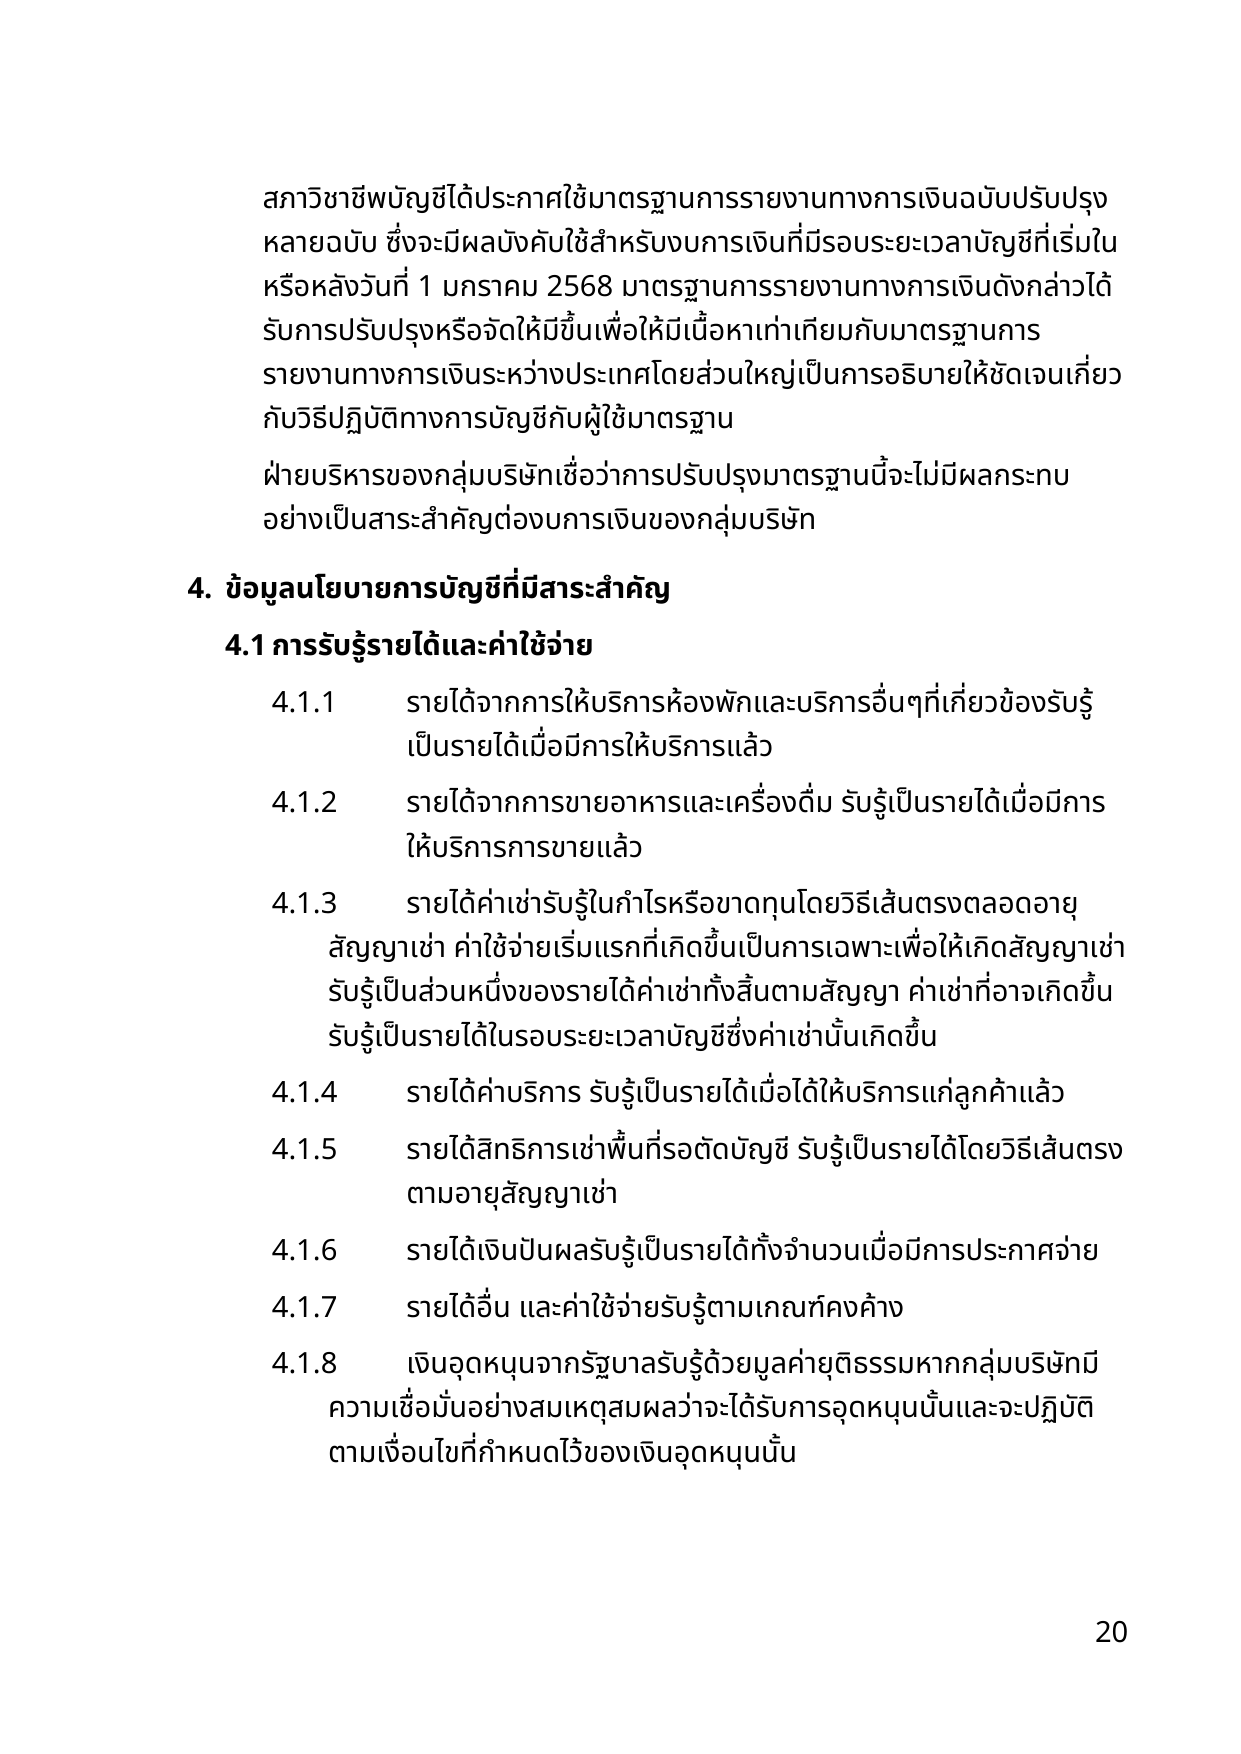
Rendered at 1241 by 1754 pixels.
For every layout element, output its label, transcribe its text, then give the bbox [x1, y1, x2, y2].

list รายได้ค่าเช่ารับรู้ในกำไรหรือขาดทุนโดยวิธีเส้นตรงตลอดอายุสัญญาเช่า ค่าใช้จ่ายเริ่มแรกที่เกิดขึ้นเป็นการเฉพาะเพื่อให้เกิดสัญญาเช่ารับรู้เป็นส่วนหนึ่งของรายได้ค่าเช่าทั้งสิ้นตามสัญญา ค่าเช่าที่อาจเกิดขึ้นรับรู้เป็นรายได้ในรอบระยะเวลาบัญชีซึ่งค่าเช่านั้นเกิดขึ้น [272, 883, 1128, 1059]
list รายได้จากการให้บริการห้องพักและบริการอื่นๆที่เกี่ยวข้องรับรู้เป็นรายได้เมื่อมีการให้บริการแล้ว [272, 681, 1128, 769]
text สภาวิชาชีพบัญชีได้ประกาศใช้มาตรฐานการรายงานทางการเงินฉบับปรับปรุงหลายฉบับ ซึ่งจะมีผลบังคับใช้สำหรับงบการเงินที่มีรอบระยะเวลาบัญชีที่เริ่มในหรือหลังวันที่ 1 มกราคม 2568 มาตรฐานการรายงานทางการเงินดังกล่าวได้รับการปรับปรุงหรือจัดให้มีขึ้นเพื่อให้มีเนื้อหาเท่าเทียมกับมาตรฐานการรายงานทางการเงินระหว่างประเทศโดยส่วนใหญ่เป็นการอธิบายให้ชัดเจนเกี่ยวกับวิธีปฏิบัติทางการบัญชีกับผู้ใช้มาตรฐาน [262, 177, 1128, 442]
list รายได้อื่น และค่าใช้จ่ายรับรู้ตามเกณฑ์คงค้าง [272, 1286, 1128, 1330]
list รายได้ค่าบริการ รับรู้เป็นรายได้เมื่อได้ให้บริการแก่ลูกค้าแล้ว [272, 1072, 1128, 1116]
text ฝ่ายบริหารของกลุ่มบริษัทเชื่อว่าการปรับปรุงมาตรฐานนี้จะไม่มีผลกระทบอย่างเป็นสาระสำคัญต่องบการเงินของกลุ่มบริษัท [262, 454, 1128, 542]
list ข้อมูลนโยบายการบัญชีที่มีสาระสำคัญ [187, 567, 1128, 612]
list รายได้เงินปันผลรับรู้เป็นรายได้ทั้งจำนวนเมื่อมีการประกาศจ่าย [272, 1229, 1128, 1273]
list รายได้สิทธิการเช่าพื้นที่รอตัดบัญชี รับรู้เป็นรายได้โดยวิธีเส้นตรงตามอายุสัญญาเช่า [272, 1128, 1128, 1217]
list เงินอุดหนุนจากรัฐบาลรับรู้ด้วยมูลค่ายุติธรรมหากกลุ่มบริษัทมีความเชื่อมั่นอย่างสมเหตุสมผลว่าจะได้รับการอุดหนุนนั้นและจะปฏิบัติตามเงื่อนไขที่กำหนดไว้ของเงินอุดหนุนนั้น [272, 1343, 1128, 1475]
list การรับรู้รายได้และค่าใช้จ่าย [225, 624, 1128, 668]
list รายได้จากการขายอาหารและเครื่องดื่ม รับรู้เป็นรายได้เมื่อมีการให้บริการการขายแล้ว [272, 782, 1128, 870]
